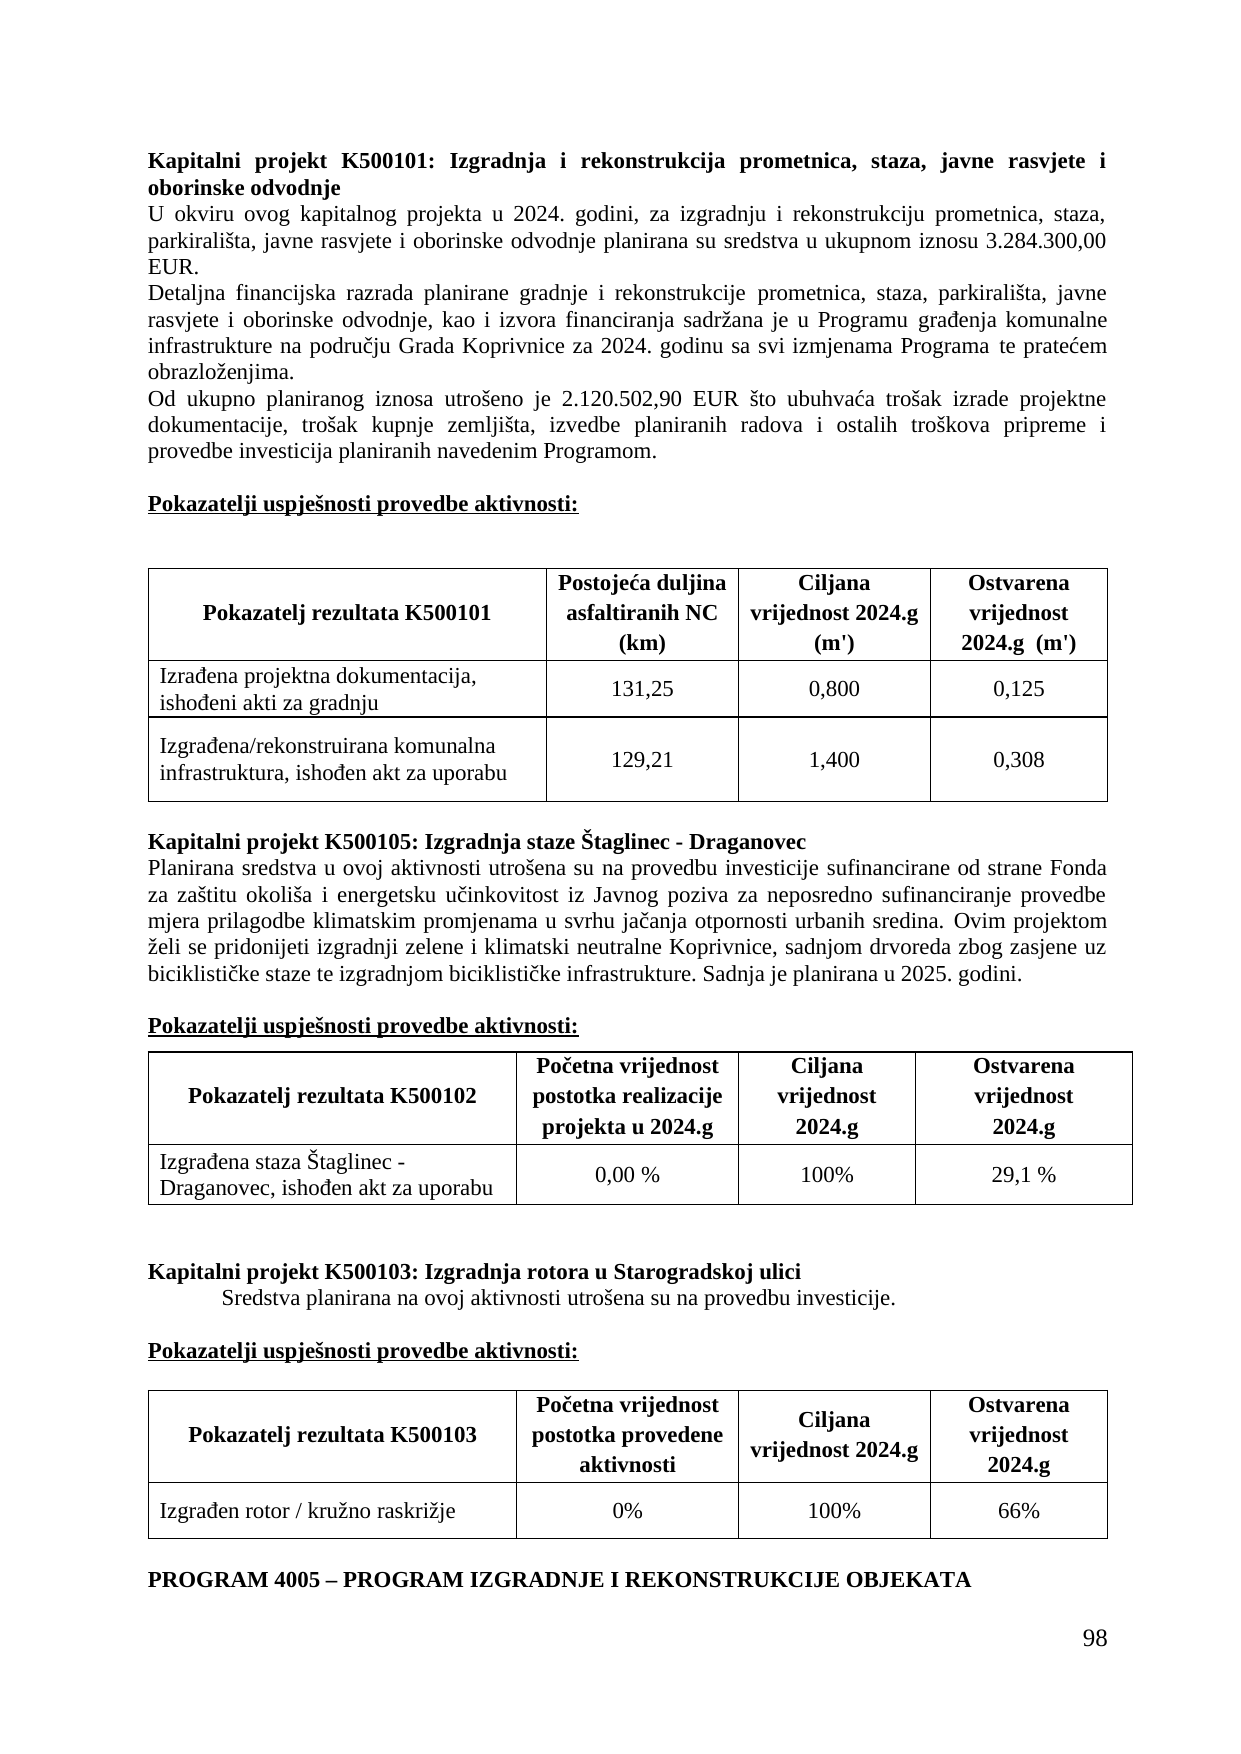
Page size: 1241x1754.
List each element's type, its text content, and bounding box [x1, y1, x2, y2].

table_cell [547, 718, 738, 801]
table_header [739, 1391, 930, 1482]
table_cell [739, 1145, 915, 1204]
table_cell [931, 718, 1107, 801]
text Kapitalni projekt K500101: Izgradnja i rekonstrukcija prometnica, staza, javne rasvjete i oborinske odvodnje [148, 148, 1107, 200]
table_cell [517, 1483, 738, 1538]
text Sredstva planirana na ovoj aktivnosti utrošena su na provedbu investicije. [148, 1284, 1107, 1311]
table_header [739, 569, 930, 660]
text Pokazatelji uspješnosti provedbe aktivnosti: [148, 1012, 1107, 1039]
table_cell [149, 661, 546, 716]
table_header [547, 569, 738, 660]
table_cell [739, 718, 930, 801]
text Pokazatelji uspješnosti provedbe aktivnosti: [148, 490, 1107, 517]
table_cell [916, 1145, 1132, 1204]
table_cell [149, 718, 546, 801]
text Pokazatelji uspješnosti provedbe aktivnosti: [148, 1337, 1107, 1363]
text Kapitalni projekt K500103: Izgradnja rotora u Starogradskoj ulici [148, 1258, 1107, 1284]
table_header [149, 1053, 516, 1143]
text PROGRAM 4005 – PROGRAM IZGRADNJE I REKONSTRUKCIJE OBJEKATA [148, 1566, 1107, 1592]
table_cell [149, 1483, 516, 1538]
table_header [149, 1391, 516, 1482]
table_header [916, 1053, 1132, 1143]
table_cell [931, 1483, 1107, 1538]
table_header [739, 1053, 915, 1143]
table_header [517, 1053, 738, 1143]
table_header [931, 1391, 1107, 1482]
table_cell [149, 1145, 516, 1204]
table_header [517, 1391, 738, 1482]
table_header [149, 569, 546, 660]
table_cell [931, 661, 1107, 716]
text Detaljna financijska razrada planirane gradnje i rekonstrukcije prometnica, staza, parkirališta, javne rasvjete i oborinske odvodnje, kao i izvora financiranja sadržana je u Programu građenja komunalne infrastrukture na području Grada Koprivnice za 2024. godinu sa svi izmjenama Programa te pratećem obrazloženjima. [148, 279, 1107, 385]
text Planirana sredstva u ovoj aktivnosti utrošena su na provedbu investicije sufinancirane od strane Fonda za zaštitu okoliša i energetsku učinkovitost iz Javnog poziva za neposredno sufinanciranje provedbe mjera prilagodbe klimatskim promjenama u svrhu jačanja otpornosti urbanih sredina. Ovim projektom želi se pridonijeti izgradnji zelene i klimatski neutralne Koprivnice, sadnjom drvoreda zbog zasjene uz biciklističke staze te izgradnjom biciklističke infrastrukture. Sadnja je planirana u 2025. godini. [148, 854, 1107, 986]
text Kapitalni projekt K500105: Izgradnja staze Štaglinec - Draganovec [148, 828, 1107, 854]
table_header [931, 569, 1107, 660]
text Od ukupno planiranog iznosa utrošeno je 2.120.502,90 EUR što ubuhvaća trošak izrade projektne dokumentacije, trošak kupnje zemljišta, izvedbe planiranih radova i ostalih troškova pripreme i provedbe investicija planiranih navedenim Programom. [148, 385, 1107, 464]
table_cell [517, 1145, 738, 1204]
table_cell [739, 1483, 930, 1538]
text U okviru ovog kapitalnog projekta u 2024. godini, za izgradnju i rekonstrukciju prometnica, staza, parkirališta, javne rasvjete i oborinske odvodnje planirana su sredstva u ukupnom iznosu 3.284.300,00 EUR. [148, 200, 1107, 279]
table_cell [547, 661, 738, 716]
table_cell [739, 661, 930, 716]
